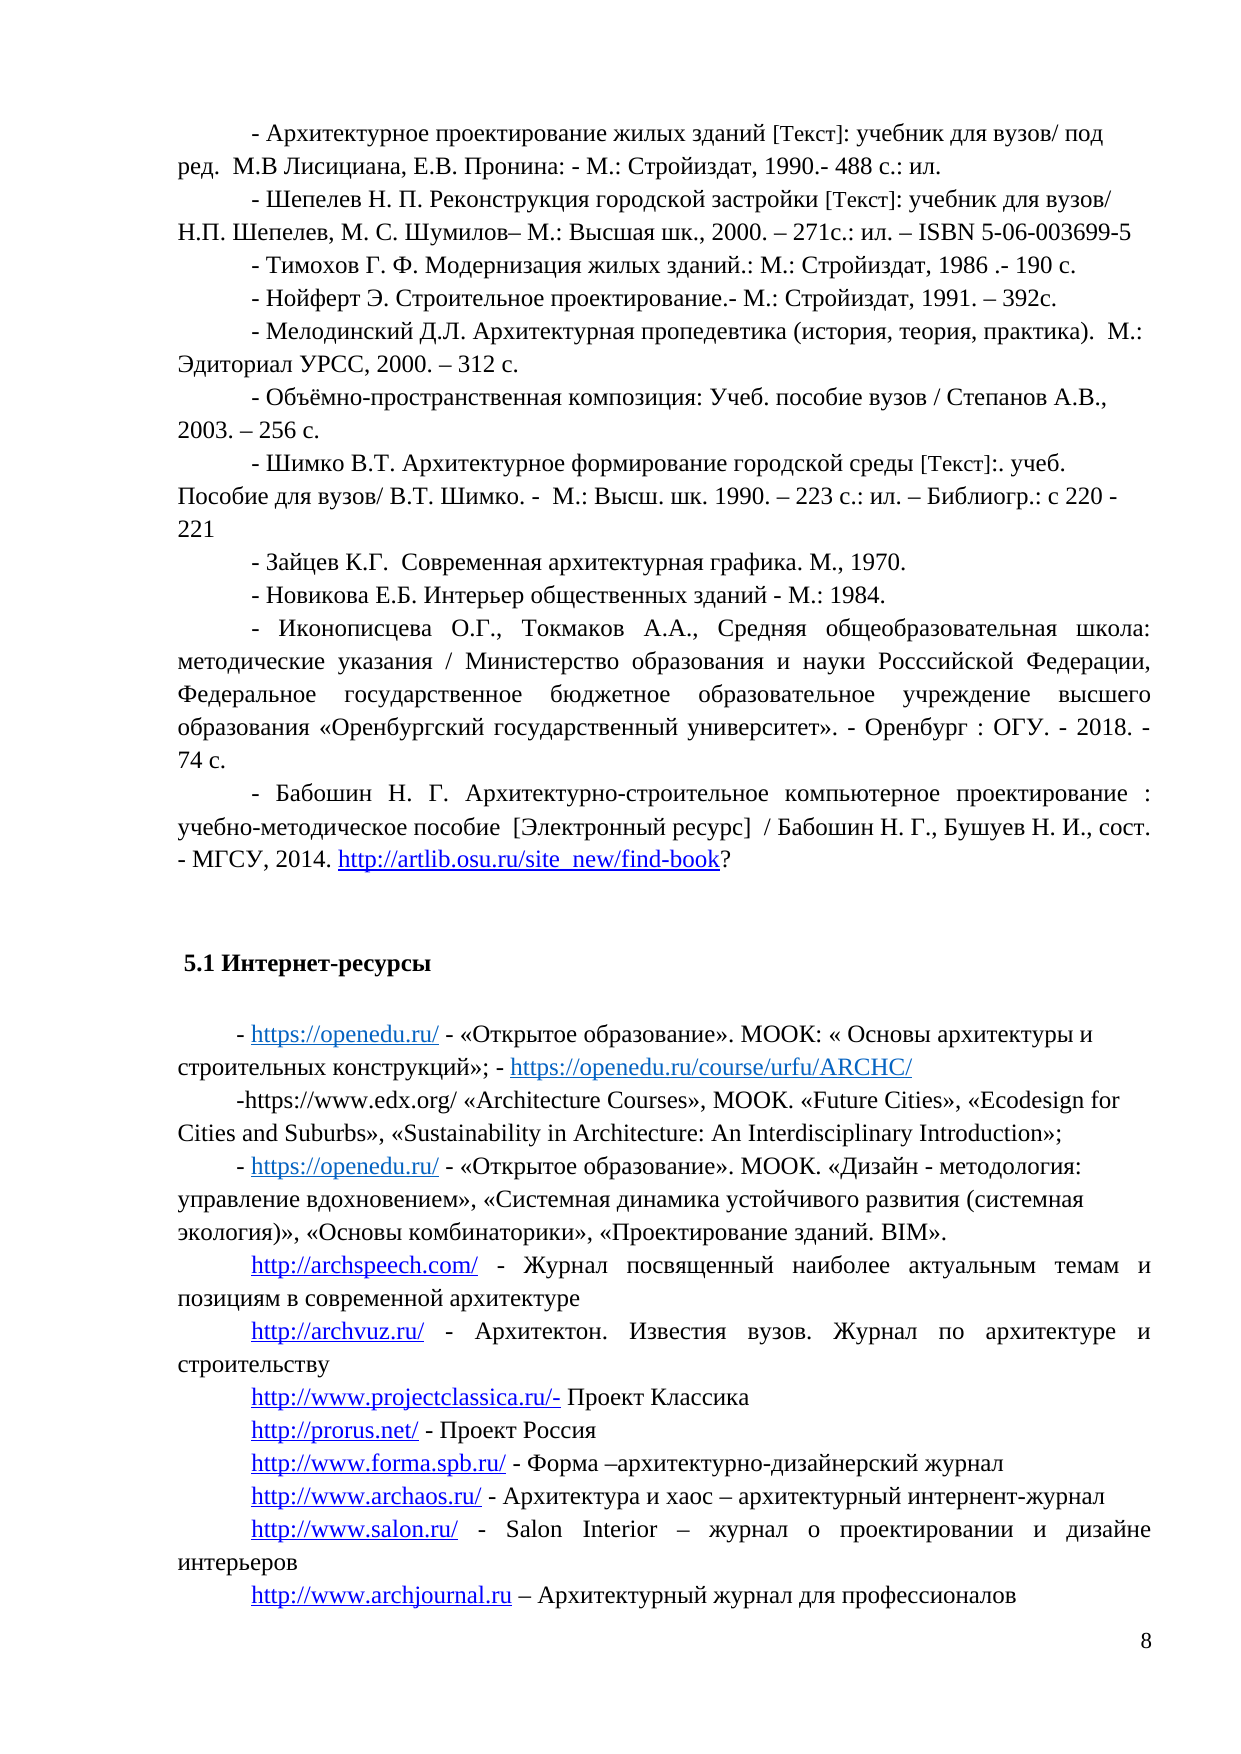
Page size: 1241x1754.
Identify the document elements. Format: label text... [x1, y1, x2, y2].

text http://archspeech.com/ - Журнал посвященный наиболее актуальным темам и позициям в современной архитектуре [177, 1250, 1152, 1312]
text - Архитектурное проектирование жилых зданий [Текст]: учебник для вузов/ под ред. М.В Лисициана, Е.В. Пронина: - М.: Стройиздат, 1990.- 488 с.: ил. [177, 118, 1152, 180]
text - Иконописцева О.Г., Токмаков А.А., Средняя общеобразовательная школа: методические указания / Министерство образования и науки Росссийской Федерации, Федеральное государственное бюджетное образовательное учреждение высшего образования «Оренбургский государственный университет». - Оренбург : ОГУ. - 2018. - 74 с. [177, 613, 1152, 774]
text http://www.salon.ru/ - Salon Interior – журнал о проектировании и дизайне интерьеров [177, 1514, 1152, 1576]
text http://www.forma.spb.ru/ - Форма –архитектурно-дизайнерский журнал [177, 1448, 1152, 1477]
text - https://openedu.ru/ - «Открытое образование». МООК. «Дизайн - методология: управление вдохновением», «Системная динамика устойчивого развития (системная экология)», «Основы комбинаторики», «Проектирование зданий. BIM». [177, 1151, 1152, 1246]
text http://www.archjournal.ru – Архитектурный журнал для профессионалов [177, 1580, 1152, 1609]
text - Шимко В.Т. Архитектурное формирование городской среды [Текст]:. учеб. Пособие для вузов/ В.Т. Шимко. - М.: Высш. шк. 1990. – 223 с.: ил. – Библиогр.: с 220 -221 [177, 448, 1152, 543]
text - Бабошин Н. Г. Архитектурно-строительное компьютерное проектирование : учебно-методическое пособие [Электронный ресурс] / Бабошин Н. Г., Бушуев Н. И., сост. - МГСУ, 2014. http://artlib.osu.ru/site_new/find-book? [177, 778, 1152, 873]
text http://www.projectclassica.ru/- Проект Классика [177, 1382, 1152, 1411]
text - Шепелев Н. П. Реконструкция городской застройки [Текст]: учебник для вузов/ Н.П. Шепелев, М. С. Шумилов– М.: Высшая шк., 2000. – 271с.: ил. – ISBN 5-06-003699-5 [177, 184, 1152, 246]
text - Мелодинский Д.Л. Архитектурная пропедевтика (история, теория, практика). М.: Эдиториал УРСС, 2000. – 312 с. [177, 316, 1152, 378]
text - Нойферт Э. Строительное проектирование.- М.: Стройиздат, 1991. – 392с. [177, 283, 1152, 312]
text - Новикова Е.Б. Интерьер общественных зданий - М.: 1984. [177, 580, 1152, 609]
text http://www.archaos.ru/ - Архитектура и хаос – архитектурный интернент-журнал [177, 1481, 1152, 1510]
text -https://www.edx.org/ «Architecture Courses», МООК. «Future Cities», «Ecodesign for Cities and Suburbs», «Sustainability in Architecture: An Interdisciplinary Introduction»; [177, 1085, 1152, 1146]
text http://archvuz.ru/ - Архитектон. Известия вузов. Журнал по архитектуре и строительству [177, 1316, 1152, 1378]
text http://prorus.net/ - Проект Россия [177, 1415, 1152, 1444]
text - Зайцев К.Г. Современная архитектурная графика. М., 1970. [177, 547, 1152, 576]
text - Тимохов Г. Ф. Модернизация жилых зданий.: М.: Стройиздат, 1986 .- 190 с. [177, 250, 1152, 279]
text 5.1 Интернет-ресурсы [177, 948, 1152, 977]
text - https://openedu.ru/ - «Открытое образование». МООК: « Основы архитектуры и строительных конструкций»; - https://openedu.ru/course/urfu/ARCHC/ [177, 1019, 1152, 1080]
text - Объёмно-пространственная композиция: Учеб. пособие вузов / Степанов А.В., 2003. – 256 с. [177, 382, 1152, 444]
